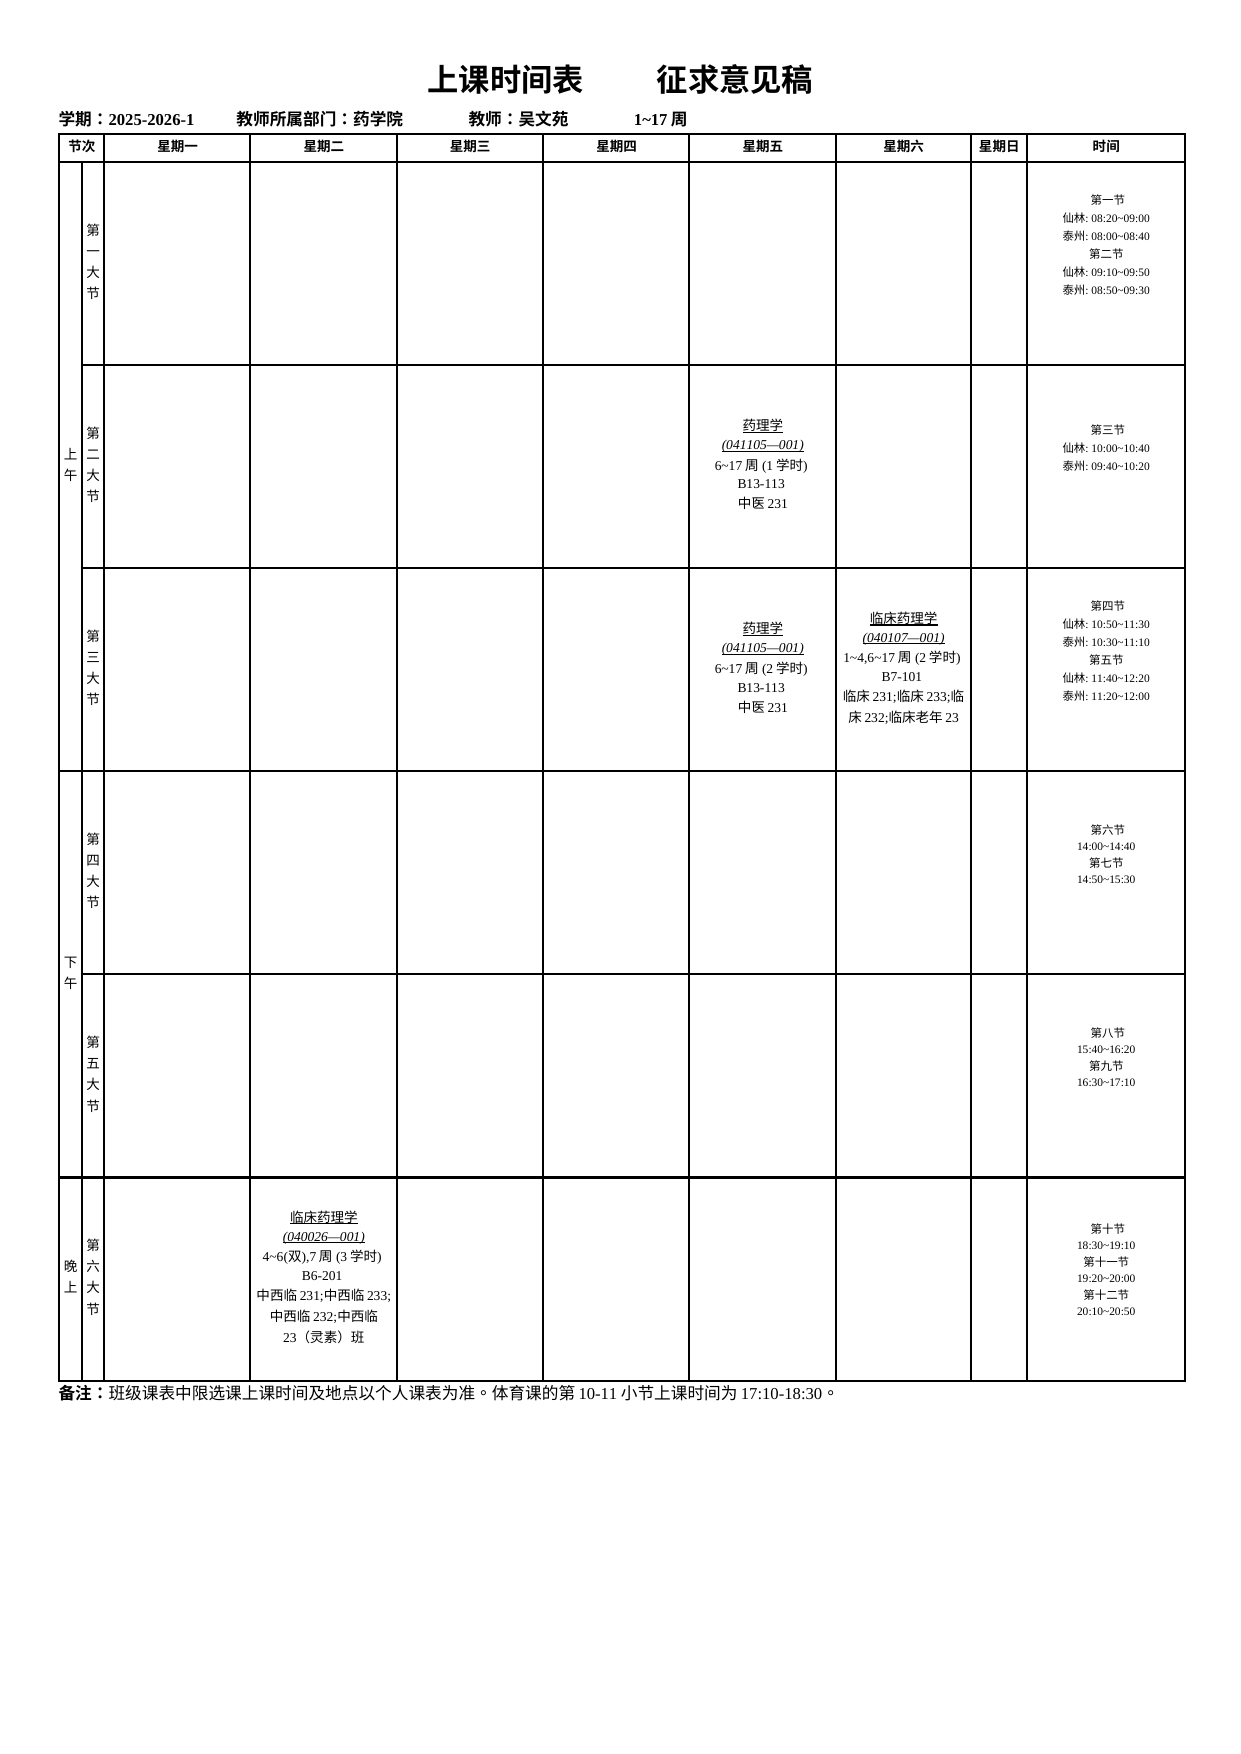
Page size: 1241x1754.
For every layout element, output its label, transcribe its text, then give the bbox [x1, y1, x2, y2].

table_cell [972, 1179, 1026, 1379]
table_header 星期日 [972, 135, 1026, 161]
table_cell [398, 772, 542, 973]
table_cell 第三大节 [83, 569, 103, 770]
table_cell 药理学 (041105—001) 6~17周 (1学时) B13-113 中医231 [690, 366, 835, 567]
table_cell [972, 569, 1026, 770]
table_header 星期五 [690, 135, 835, 161]
text 上课时间表 征求意见稿 [58, 58, 1182, 101]
table_cell [105, 569, 249, 770]
table_header 星期六 [837, 135, 970, 161]
table_cell 上午 [60, 163, 81, 770]
table_cell [251, 163, 396, 364]
table_cell [972, 163, 1026, 364]
table_cell [105, 163, 249, 364]
table_cell [690, 772, 835, 973]
table_cell [690, 975, 835, 1176]
table_cell 第六节 14:00~14:40 第七节 14:50~15:30 [1028, 772, 1184, 973]
table_cell 药理学 (041105—001) 6~17周 (2学时) B13-113 中医231 [690, 569, 835, 770]
table_cell 第四大节 [83, 772, 103, 973]
table_cell [398, 569, 542, 770]
table_cell 临床药理学 (040026—001) 4~6(双),7周 (3学时) B6-201 中西临231;中西临233;中西临232;中西临23（灵素）班 [251, 1179, 396, 1379]
table_cell 第五大节 [83, 975, 103, 1176]
table_cell [837, 975, 970, 1176]
table_cell 第一节 仙林: 08:20~09:00 泰州: 08:00~08:40 第二节 仙林: 09:10~09:50 泰州: 08:50~09:30 [1028, 163, 1184, 364]
table_cell [105, 975, 249, 1176]
table_header 星期三 [398, 135, 542, 161]
table_cell [690, 1179, 835, 1379]
text 备注：班级课表中限选课上课时间及地点以个人课表为准。体育课的第10-11小节上课时间为17:10-18:30。 [58, 1382, 1182, 1404]
table_cell [837, 366, 970, 567]
text 学期：2025-2026-1 教师所属部门：药学院 教师：吴文苑 1~17周 [58, 107, 1182, 130]
table_cell [544, 366, 688, 567]
table_cell [544, 1179, 688, 1379]
table_cell 第六大节 [83, 1179, 103, 1379]
table_cell 临床药理学 (040107—001) 1~4,6~17周 (2学时) B7-101 临床231;临床233;临床232;临床老年23 [837, 569, 970, 770]
table_cell [544, 163, 688, 364]
table_cell 第一大节 [83, 163, 103, 364]
table_cell [544, 569, 688, 770]
table_header 星期二 [251, 135, 396, 161]
table_cell [251, 772, 396, 973]
table_header 星期四 [544, 135, 688, 161]
table_cell 第三节 仙林: 10:00~10:40 泰州: 09:40~10:20 [1028, 366, 1184, 567]
table_cell [544, 772, 688, 973]
table_cell [251, 366, 396, 567]
table_cell [398, 975, 542, 1176]
table_header 星期一 [105, 135, 249, 161]
table_cell [837, 1179, 970, 1379]
table_cell [690, 163, 835, 364]
table_cell 第四节 仙林: 10:50~11:30 泰州: 10:30~11:10 第五节 仙林: 11:40~12:20 泰州: 11:20~12:00 [1028, 569, 1184, 770]
table_cell [972, 975, 1026, 1176]
table_cell 下午 [60, 772, 81, 1176]
table_cell [251, 569, 396, 770]
table_cell [972, 772, 1026, 973]
table_cell [105, 772, 249, 973]
table_cell 第八节 15:40~16:20 第九节 16:30~17:10 [1028, 975, 1184, 1176]
table_cell 第十节 18:30~19:10 第十一节 19:20~20:00 第十二节 20:10~20:50 [1028, 1179, 1184, 1379]
table_cell [837, 163, 970, 364]
table_cell [972, 366, 1026, 567]
table_header 时间 [1028, 135, 1184, 161]
table_cell [398, 1179, 542, 1379]
table_cell [837, 772, 970, 973]
table_header 节次 [60, 135, 103, 161]
table_cell [105, 1179, 249, 1379]
table_cell [251, 975, 396, 1176]
table_cell [398, 163, 542, 364]
table_cell [105, 366, 249, 567]
table_cell [544, 975, 688, 1176]
table_cell 晚上 [60, 1179, 81, 1379]
table_cell 第二大节 [83, 366, 103, 567]
table_cell [398, 366, 542, 567]
